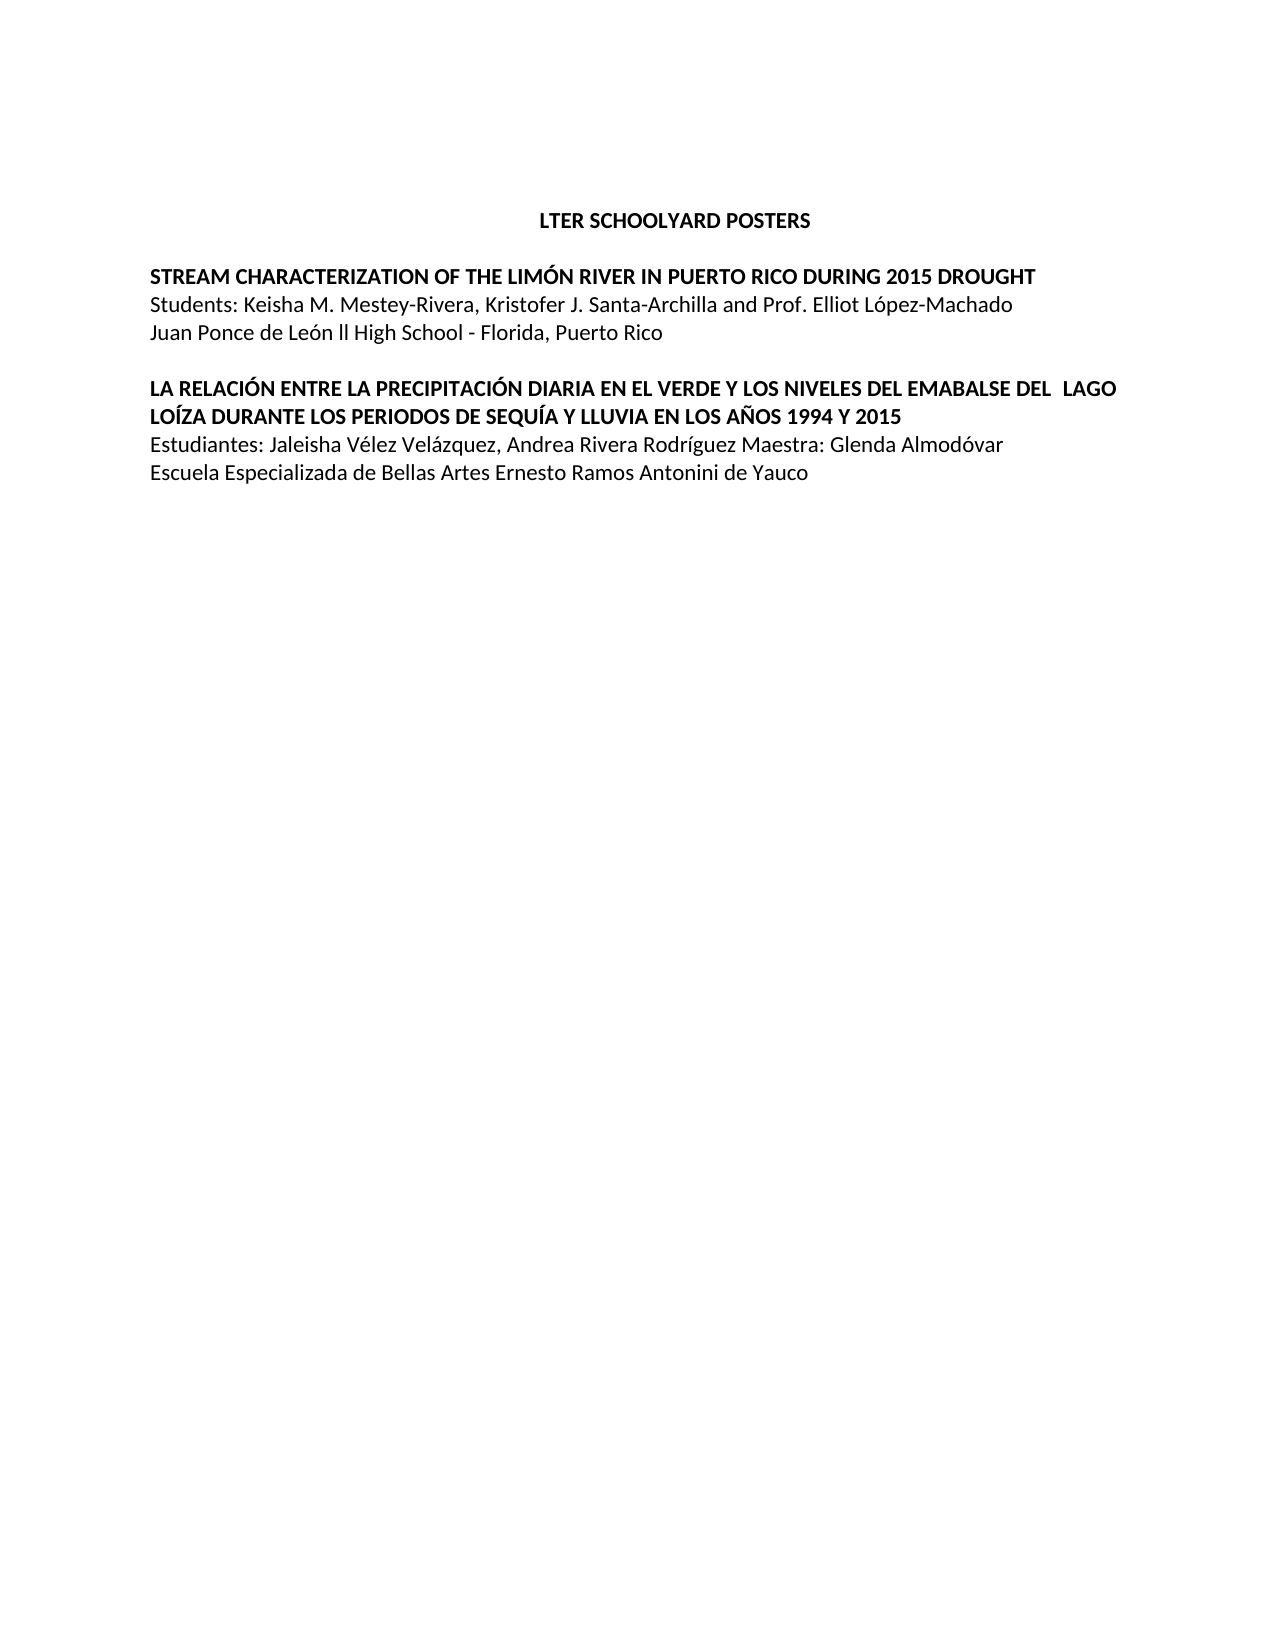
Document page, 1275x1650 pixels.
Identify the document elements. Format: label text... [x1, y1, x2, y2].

text Estudiantes: Jaleisha Vélez Velázquez, Andrea Rivera Rodríguez Maestra: Glenda Almodóvar [150, 430, 1125, 458]
text LTER SCHOOLYARD POSTERS [150, 206, 1125, 234]
text Juan Ponce de León ll High School - Florida, Puerto Rico [150, 318, 1125, 346]
text Escuela Especializada de Bellas Artes Ernesto Ramos Antonini de Yauco [150, 458, 1125, 515]
text Students: Keisha M. Mestey-Rivera, Kristofer J. Santa-Archilla and Prof. Elliot López-Machado [150, 290, 1125, 318]
text La relación entre la precipitación diaria en el Verde y los Niveles del Emabalse del Lago Loíza durante los Periodos de Sequía y Lluvia en los Años 1994 y 2015 [150, 374, 1125, 430]
text Stream characterization of the Limón River in Puerto Rico during 2015 drought [150, 262, 1125, 290]
